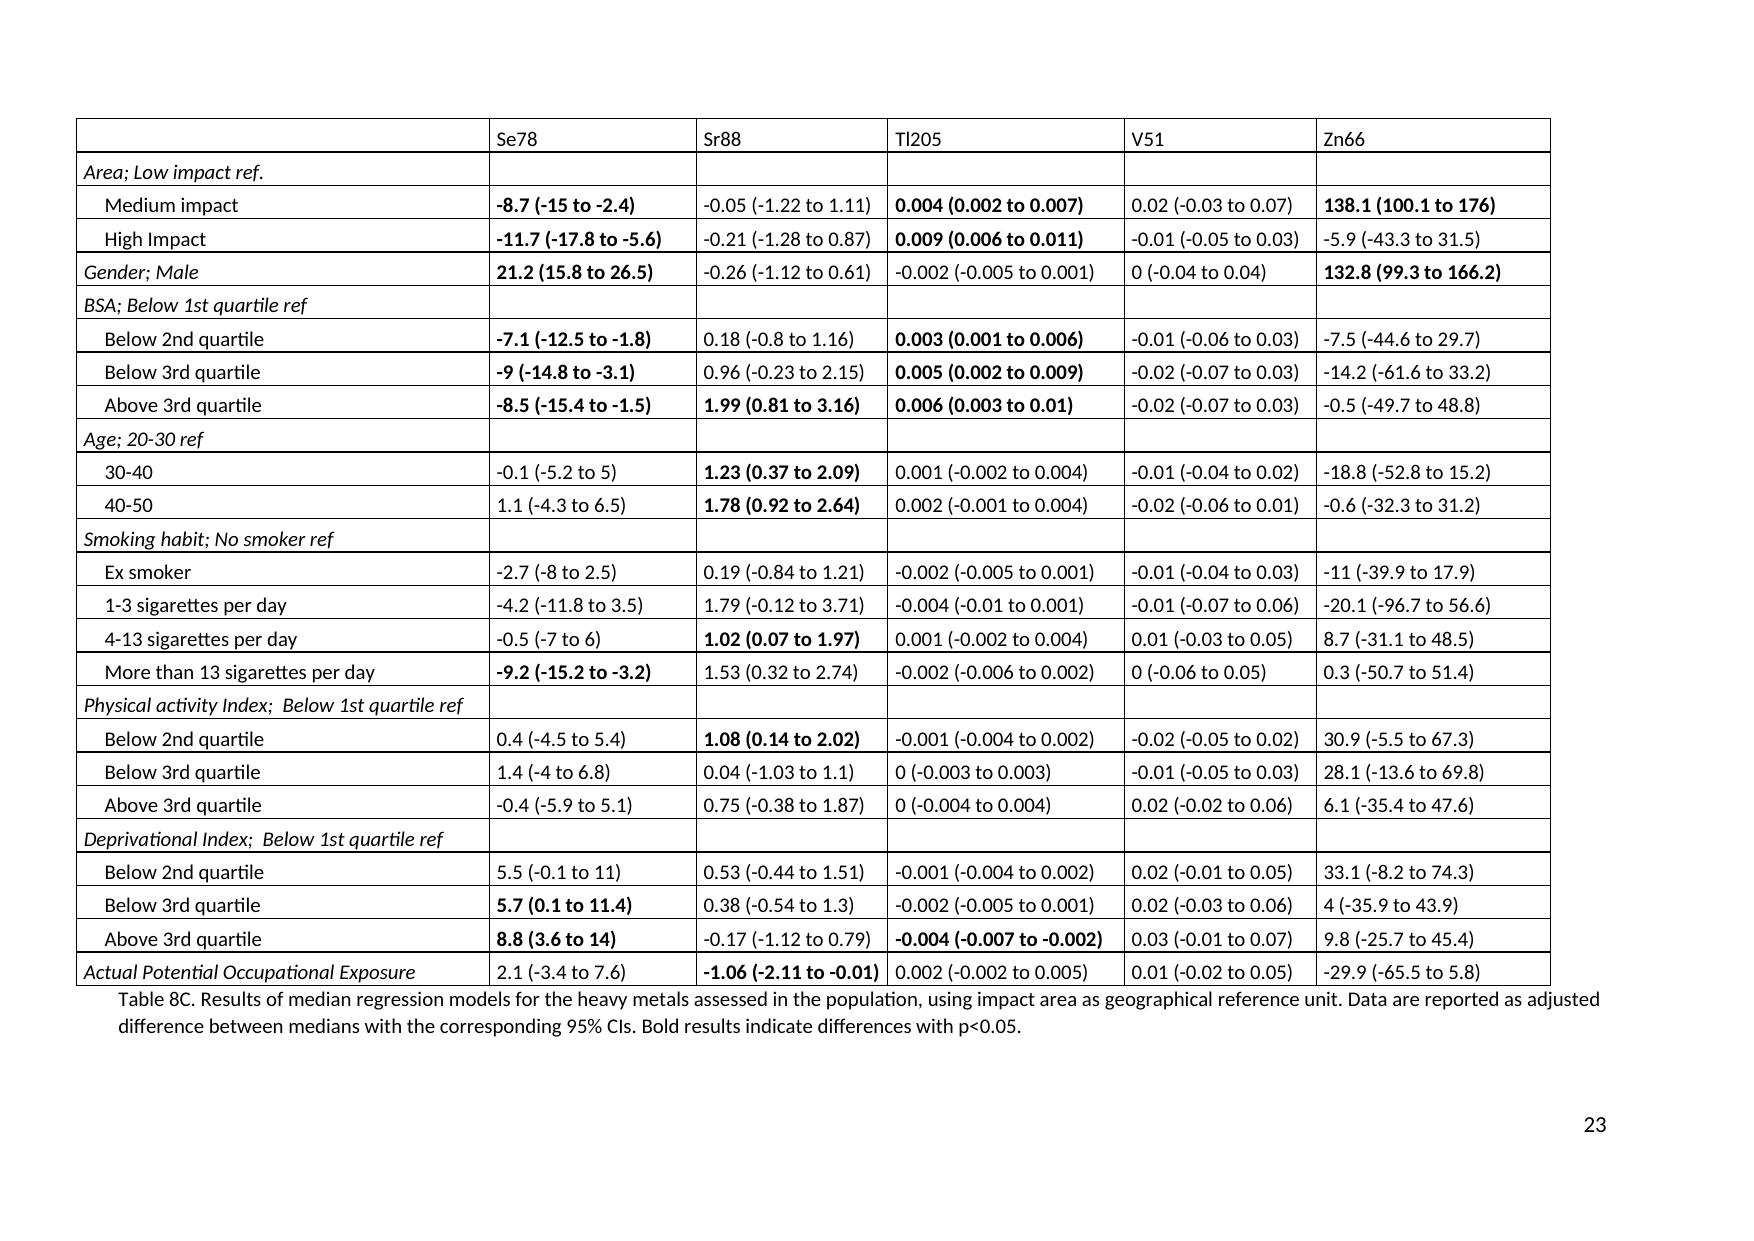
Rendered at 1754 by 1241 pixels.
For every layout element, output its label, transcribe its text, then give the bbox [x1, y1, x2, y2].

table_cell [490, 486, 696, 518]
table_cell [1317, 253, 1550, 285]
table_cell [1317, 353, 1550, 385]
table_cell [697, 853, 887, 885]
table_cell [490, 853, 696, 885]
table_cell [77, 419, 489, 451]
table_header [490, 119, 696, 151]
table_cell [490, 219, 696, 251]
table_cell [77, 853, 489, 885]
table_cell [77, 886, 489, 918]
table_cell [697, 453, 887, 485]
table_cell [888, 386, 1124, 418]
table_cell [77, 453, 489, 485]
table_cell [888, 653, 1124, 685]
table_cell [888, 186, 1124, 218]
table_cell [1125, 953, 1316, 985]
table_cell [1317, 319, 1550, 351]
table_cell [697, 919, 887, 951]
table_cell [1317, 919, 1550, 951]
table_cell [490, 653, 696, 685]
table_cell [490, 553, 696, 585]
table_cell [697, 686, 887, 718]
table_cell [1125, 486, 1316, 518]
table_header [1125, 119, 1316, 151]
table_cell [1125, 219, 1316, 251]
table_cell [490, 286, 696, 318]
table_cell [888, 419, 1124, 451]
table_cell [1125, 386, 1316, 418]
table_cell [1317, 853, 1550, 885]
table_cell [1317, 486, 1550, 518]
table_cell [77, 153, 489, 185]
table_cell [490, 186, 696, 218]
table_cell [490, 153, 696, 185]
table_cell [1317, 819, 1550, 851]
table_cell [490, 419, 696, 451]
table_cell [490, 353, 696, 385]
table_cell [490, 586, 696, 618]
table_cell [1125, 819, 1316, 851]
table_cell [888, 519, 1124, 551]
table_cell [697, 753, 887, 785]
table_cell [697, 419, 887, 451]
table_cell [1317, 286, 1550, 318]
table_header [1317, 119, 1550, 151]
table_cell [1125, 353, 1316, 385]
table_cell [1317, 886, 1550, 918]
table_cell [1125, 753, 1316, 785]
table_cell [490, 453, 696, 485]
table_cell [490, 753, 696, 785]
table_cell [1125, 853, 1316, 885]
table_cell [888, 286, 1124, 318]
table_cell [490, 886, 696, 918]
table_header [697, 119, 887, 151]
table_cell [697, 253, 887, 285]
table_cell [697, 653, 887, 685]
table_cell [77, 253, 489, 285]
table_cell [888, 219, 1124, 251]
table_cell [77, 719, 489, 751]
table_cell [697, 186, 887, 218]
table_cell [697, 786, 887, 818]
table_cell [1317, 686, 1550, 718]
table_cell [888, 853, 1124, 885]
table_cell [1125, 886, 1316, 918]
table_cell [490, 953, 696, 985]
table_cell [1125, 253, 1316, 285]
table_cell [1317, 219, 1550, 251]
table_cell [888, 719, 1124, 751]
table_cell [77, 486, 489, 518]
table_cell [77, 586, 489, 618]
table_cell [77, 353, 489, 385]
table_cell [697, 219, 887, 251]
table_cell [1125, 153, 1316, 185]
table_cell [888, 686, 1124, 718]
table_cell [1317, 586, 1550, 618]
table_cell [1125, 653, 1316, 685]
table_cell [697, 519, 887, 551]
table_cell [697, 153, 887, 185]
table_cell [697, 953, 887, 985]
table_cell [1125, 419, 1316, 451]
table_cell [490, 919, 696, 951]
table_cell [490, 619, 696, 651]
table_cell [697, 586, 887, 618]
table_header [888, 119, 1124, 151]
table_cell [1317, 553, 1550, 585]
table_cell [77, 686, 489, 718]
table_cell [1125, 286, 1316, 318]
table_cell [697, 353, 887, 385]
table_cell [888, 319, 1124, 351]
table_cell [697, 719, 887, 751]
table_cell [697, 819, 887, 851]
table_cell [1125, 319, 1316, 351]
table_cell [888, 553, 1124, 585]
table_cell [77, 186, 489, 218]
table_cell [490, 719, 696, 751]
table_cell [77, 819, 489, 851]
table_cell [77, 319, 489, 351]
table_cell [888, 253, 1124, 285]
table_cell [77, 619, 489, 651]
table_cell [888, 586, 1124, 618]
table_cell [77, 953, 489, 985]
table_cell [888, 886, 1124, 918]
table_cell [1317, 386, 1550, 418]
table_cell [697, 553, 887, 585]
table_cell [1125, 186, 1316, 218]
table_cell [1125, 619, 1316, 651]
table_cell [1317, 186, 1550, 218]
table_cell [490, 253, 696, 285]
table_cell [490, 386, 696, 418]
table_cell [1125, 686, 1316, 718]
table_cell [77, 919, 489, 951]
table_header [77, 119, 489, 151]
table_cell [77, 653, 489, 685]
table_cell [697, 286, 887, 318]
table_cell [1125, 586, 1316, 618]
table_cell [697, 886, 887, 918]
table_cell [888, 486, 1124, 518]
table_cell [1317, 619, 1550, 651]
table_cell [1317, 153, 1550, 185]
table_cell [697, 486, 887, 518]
text Table 8C. Results of median regression models for the heavy metals assessed in the population, using impact area as geographical reference unit. Data are reported as adjusted difference between medians with the corresponding 95% CIs. Bold results indicate differences with p<0.05. [118, 986, 1606, 1039]
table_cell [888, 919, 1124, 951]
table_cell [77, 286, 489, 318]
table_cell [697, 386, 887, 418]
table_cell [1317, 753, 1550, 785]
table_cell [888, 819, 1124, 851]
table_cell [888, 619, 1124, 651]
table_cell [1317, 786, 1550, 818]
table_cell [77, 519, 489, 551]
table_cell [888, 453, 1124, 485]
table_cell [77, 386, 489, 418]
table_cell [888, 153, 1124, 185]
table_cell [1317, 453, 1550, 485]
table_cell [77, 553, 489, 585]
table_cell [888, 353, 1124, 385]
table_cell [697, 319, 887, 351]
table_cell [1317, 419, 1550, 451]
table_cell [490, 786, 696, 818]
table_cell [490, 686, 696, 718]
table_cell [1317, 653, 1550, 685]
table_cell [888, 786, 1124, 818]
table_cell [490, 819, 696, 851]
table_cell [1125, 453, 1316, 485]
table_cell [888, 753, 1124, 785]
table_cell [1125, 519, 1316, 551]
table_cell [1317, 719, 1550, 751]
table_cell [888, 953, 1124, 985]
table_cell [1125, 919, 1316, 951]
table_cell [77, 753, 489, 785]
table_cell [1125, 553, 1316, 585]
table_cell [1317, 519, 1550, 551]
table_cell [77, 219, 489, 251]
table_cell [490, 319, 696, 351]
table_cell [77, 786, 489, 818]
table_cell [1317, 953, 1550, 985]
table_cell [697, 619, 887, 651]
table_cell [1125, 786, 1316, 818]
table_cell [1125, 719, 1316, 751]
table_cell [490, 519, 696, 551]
